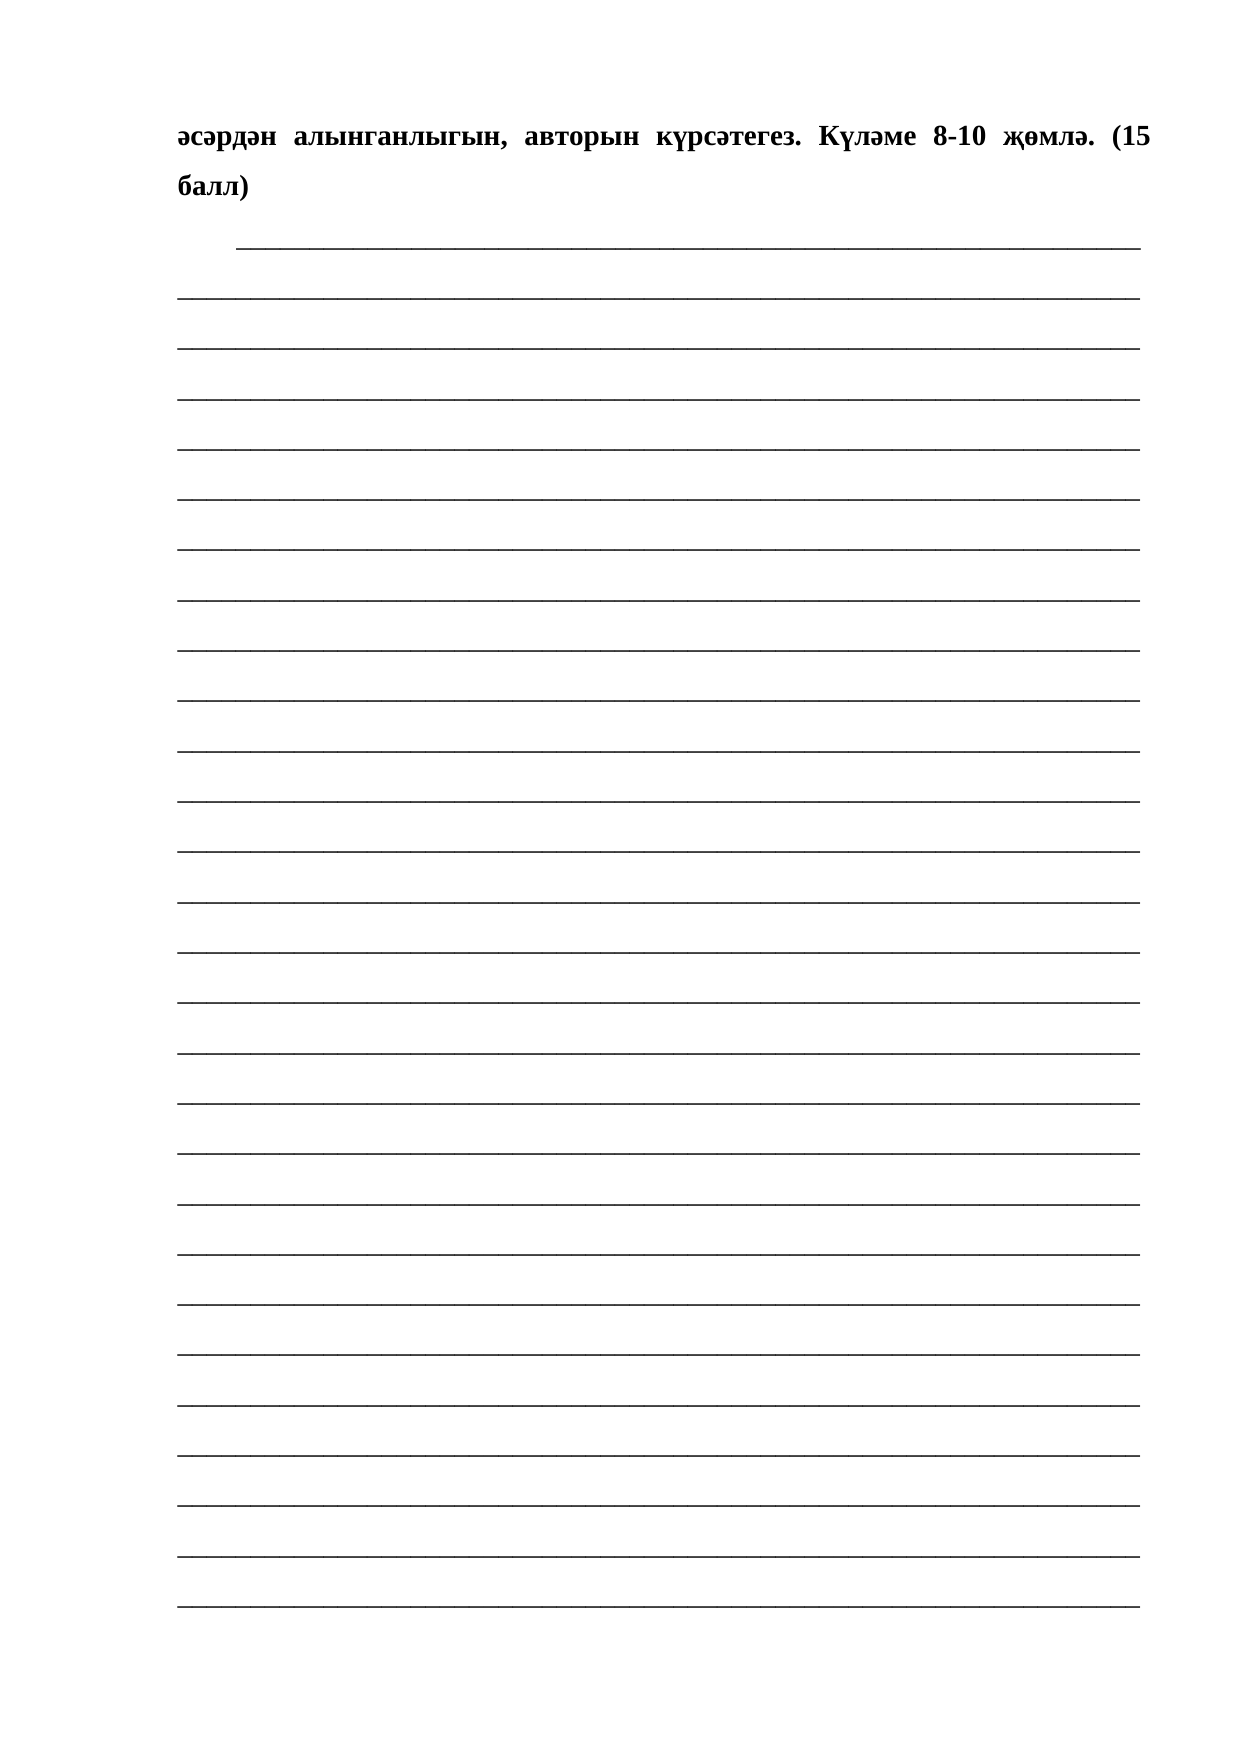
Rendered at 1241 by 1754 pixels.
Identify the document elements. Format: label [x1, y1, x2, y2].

text [177, 219, 1152, 1611]
text [177, 118, 1152, 202]
